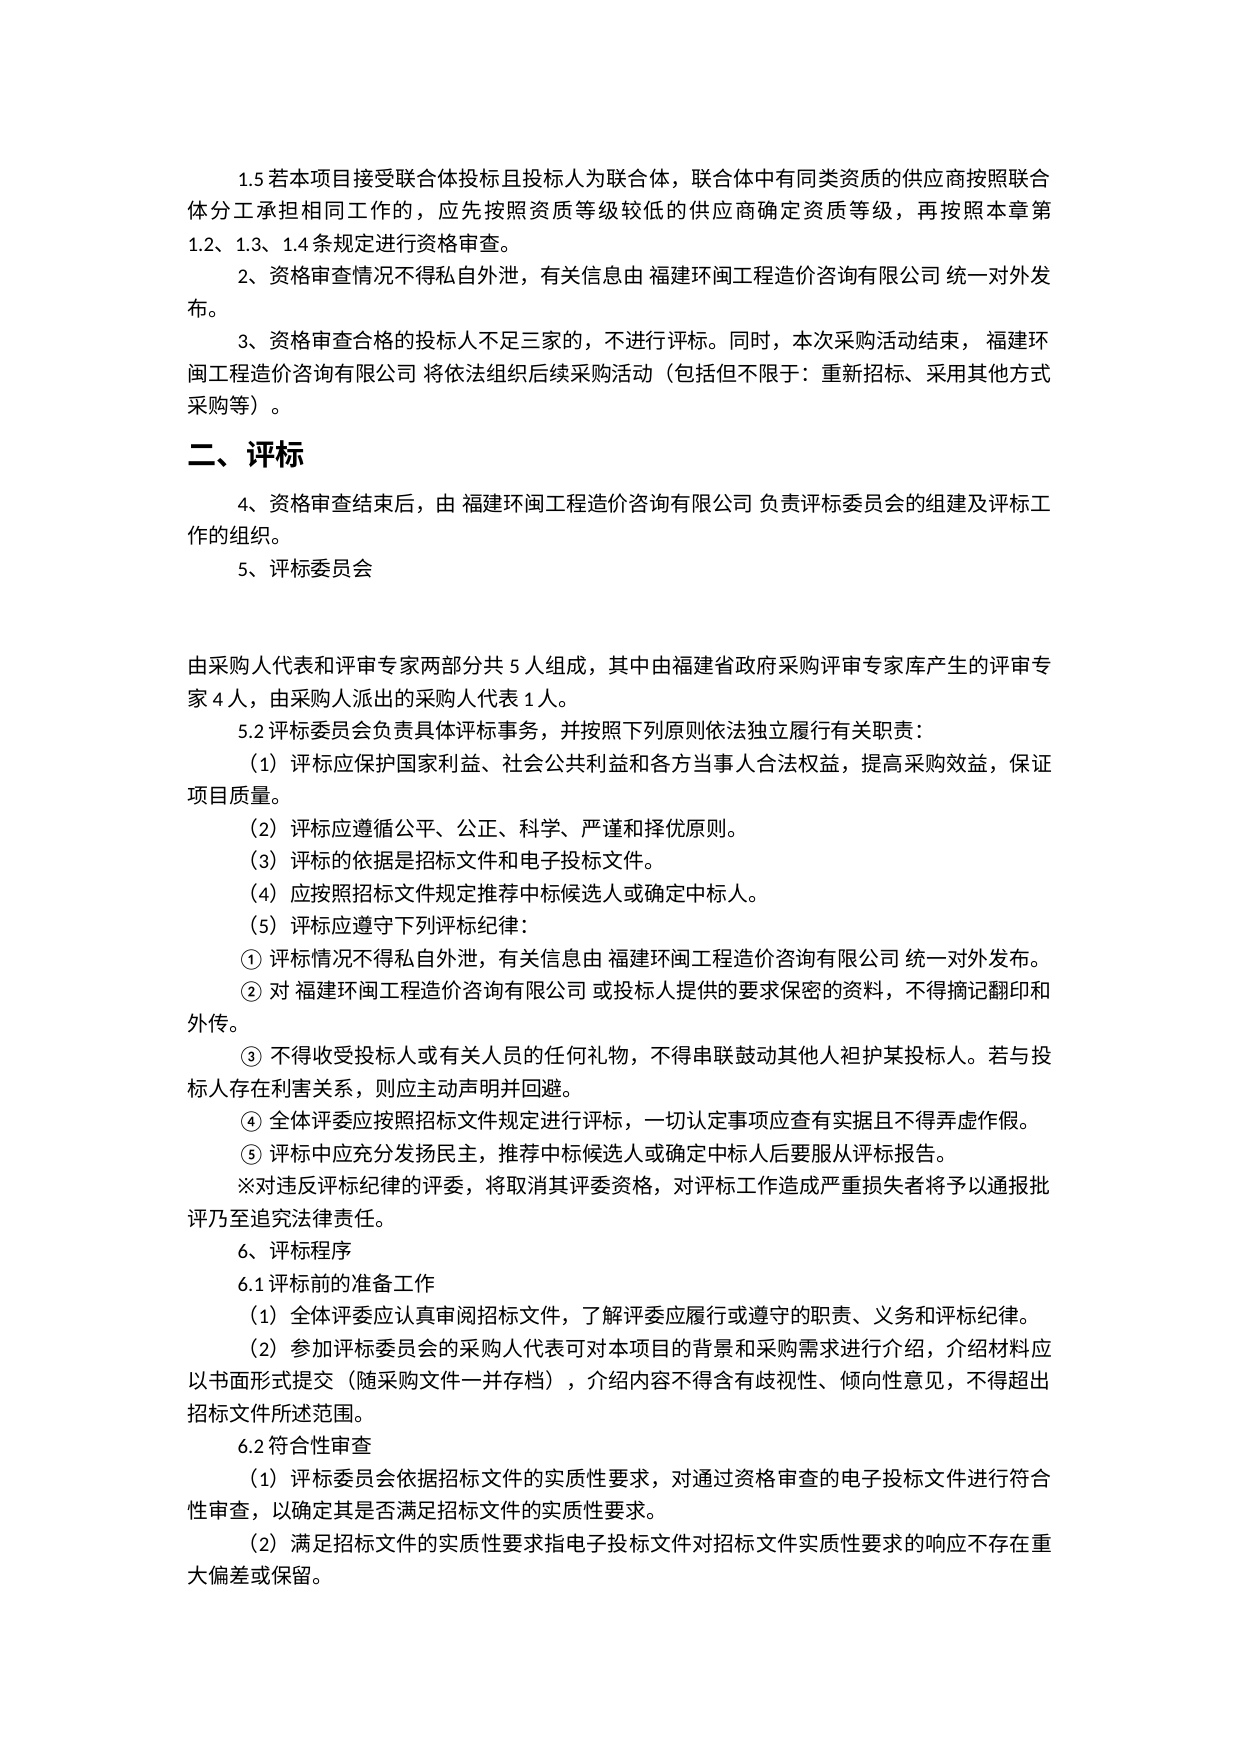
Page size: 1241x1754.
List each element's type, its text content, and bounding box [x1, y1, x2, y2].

text （1）评标委员会依据招标文件的实质性要求，对通过资格审查的电子投标文件进行符合性审查，以确定其是否满足招标文件的实质性要求。 [187, 1462, 1053, 1527]
text 6.2符合性审查 [187, 1429, 1053, 1462]
text ③不得收受投标人或有关人员的任何礼物，不得串联鼓动其他人袒护某投标人。若与投标人存在利害关系，则应主动声明并回避。 [187, 1039, 1053, 1104]
text （2）参加评标委员会的采购人代表可对本项目的背景和采购需求进行介绍，介绍材料应以书面形式提交（随采购文件一并存档），介绍内容不得含有歧视性、倾向性意见，不得超出招标文件所述范围。 [187, 1332, 1053, 1429]
text （1）评标应保护国家利益、社会公共利益和各方当事人合法权益，提高采购效益，保证项目质量。 [187, 747, 1053, 812]
text 由采购人代表和评审专家两部分共5人组成，其中由福建省政府采购评审专家库产生的评审专家4人，由采购人派出的采购人代表1人。 [187, 649, 1053, 714]
text （2）评标应遵循公平、公正、科学、严谨和择优原则。 [187, 812, 1053, 844]
text 6.1评标前的准备工作 [187, 1267, 1053, 1299]
text （3）评标的依据是招标文件和电子投标文件。 [187, 844, 1053, 877]
text （1）全体评委应认真审阅招标文件，了解评委应履行或遵守的职责、义务和评标纪律。 [187, 1299, 1053, 1332]
text （2）满足招标文件的实质性要求指电子投标文件对招标文件实质性要求的响应不存在重大偏差或保留。 [187, 1527, 1053, 1592]
text ⑤评标中应充分发扬民主，推荐中标候选人或确定中标人后要服从评标报告。 [187, 1137, 1053, 1169]
text 二、评标 [187, 422, 1053, 487]
text 5、评标委员会 [187, 552, 1053, 584]
text 1.5若本项目接受联合体投标且投标人为联合体，联合体中有同类资质的供应商按照联合体分工承担相同工作的，应先按照资质等级较低的供应商确定资质等级，再按照本章第1.2、1.3、1.4条规定进行资格审查。 [187, 162, 1053, 259]
text （5）评标应遵守下列评标纪律： [187, 909, 1053, 942]
text ②对 福建环闽工程造价咨询有限公司 或投标人提供的要求保密的资料，不得摘记翻印和外传。 [187, 974, 1053, 1039]
text 5.2评标委员会负责具体评标事务，并按照下列原则依法独立履行有关职责： [187, 714, 1053, 747]
text 4、资格审查结束后，由 福建环闽工程造价咨询有限公司 负责评标委员会的组建及评标工作的组织。 [187, 487, 1053, 552]
text 2、资格审查情况不得私自外泄，有关信息由 福建环闽工程造价咨询有限公司 统一对外发布。 [187, 259, 1053, 324]
text 3、资格审查合格的投标人不足三家的，不进行评标。同时，本次采购活动结束， 福建环闽工程造价咨询有限公司 将依法组织后续采购活动（包括但不限于：重新招标、采用其他方式采购等）。 [187, 324, 1053, 422]
text 6、评标程序 [187, 1234, 1053, 1267]
text （4）应按照招标文件规定推荐中标候选人或确定中标人。 [187, 877, 1053, 909]
text ④全体评委应按照招标文件规定进行评标，一切认定事项应查有实据且不得弄虚作假。 [187, 1104, 1053, 1137]
text ①评标情况不得私自外泄，有关信息由 福建环闽工程造价咨询有限公司 统一对外发布。 [187, 942, 1053, 974]
text ※对违反评标纪律的评委，将取消其评委资格，对评标工作造成严重损失者将予以通报批评乃至追究法律责任。 [187, 1169, 1053, 1234]
